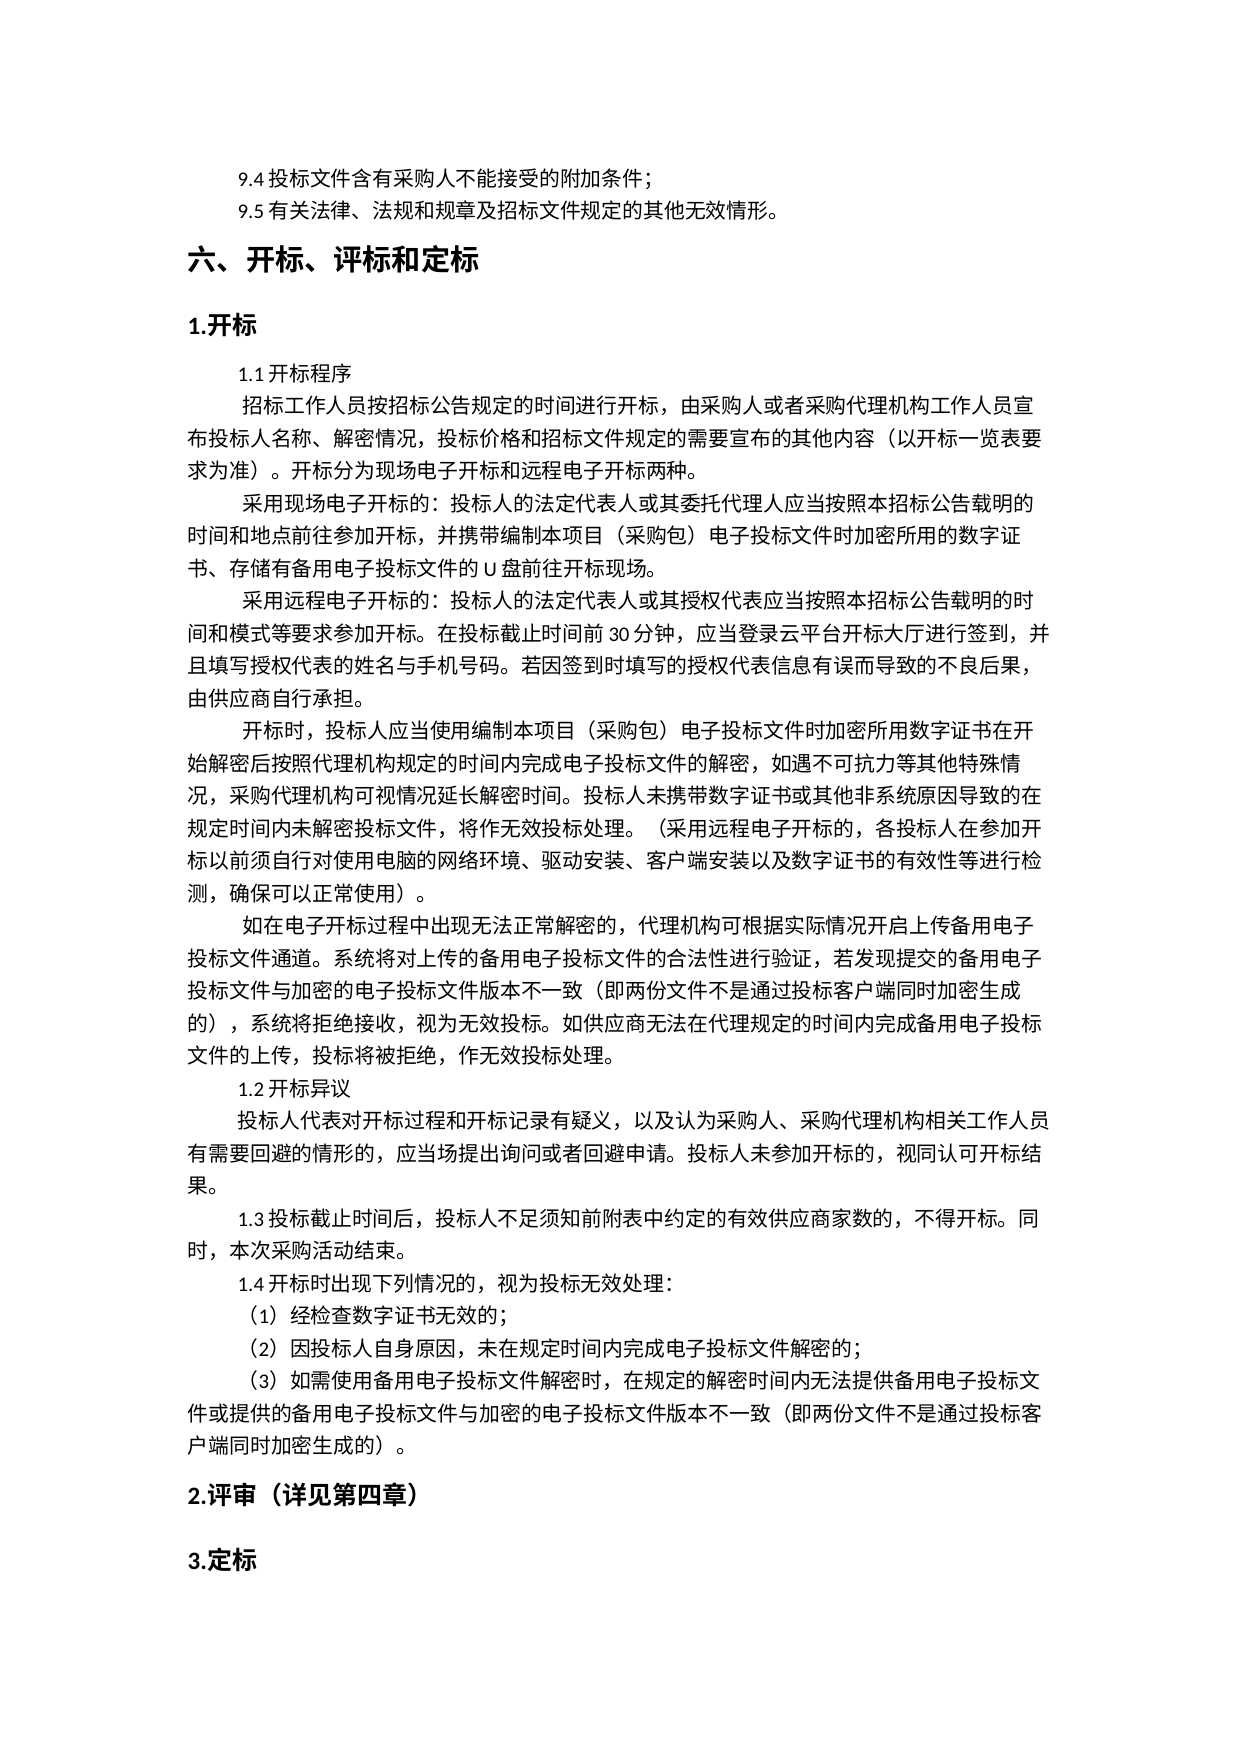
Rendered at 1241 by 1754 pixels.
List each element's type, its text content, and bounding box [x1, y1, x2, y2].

text 招标工作人员按招标公告规定的时间进行开标，由采购人或者采购代理机构工作人员宣布投标人名称、解密情况，投标价格和招标文件规定的需要宣布的其他内容（以开标一览表要求为准）。开标分为现场电子开标和远程电子开标两种。 [187, 389, 1053, 487]
text （1）经检查数字证书无效的； [187, 1299, 1053, 1332]
text 1.3 投标截止时间后，投标人不足须知前附表中约定的有效供应商家数的，不得开标。同时，本次采购活动结束。 [187, 1202, 1053, 1267]
text 如在电子开标过程中出现无法正常解密的，代理机构可根据实际情况开启上传备用电子投标文件通道。系统将对上传的备用电子投标文件的合法性进行验证，若发现提交的备用电子投标文件与加密的电子投标文件版本不一致（即两份文件不是通过投标客户端同时加密生成的），系统将拒绝接收，视为无效投标。如供应商无法在代理规定的时间内完成备用电子投标文件的上传，投标将被拒绝，作无效投标处理。 [187, 909, 1053, 1072]
text （3）如需使用备用电子投标文件解密时，在规定的解密时间内无法提供备用电子投标文件或提供的备用电子投标文件与加密的电子投标文件版本不一致（即两份文件不是通过投标客户端同时加密生成的）。 [187, 1364, 1053, 1462]
text 9.5有关法律、法规和规章及招标文件规定的其他无效情形。 [187, 194, 1053, 227]
text 2.评审（详见第四章） [187, 1462, 1053, 1527]
text 采用现场电子开标的：投标人的法定代表人或其委托代理人应当按照本招标公告载明的时间和地点前往参加开标，并携带编制本项目（采购包）电子投标文件时加密所用的数字证书、存储有备用电子投标文件的U盘前往开标现场。 [187, 487, 1053, 584]
text 3.定标 [187, 1527, 1053, 1592]
text 1.4开标时出现下列情况的，视为投标无效处理： [187, 1267, 1053, 1299]
text 采用远程电子开标的：投标人的法定代表人或其授权代表应当按照本招标公告载明的时间和模式等要求参加开标。在投标截止时间前30分钟，应当登录云平台开标大厅进行签到，并且填写授权代表的姓名与手机号码。若因签到时填写的授权代表信息有误而导致的不良后果，由供应商自行承担。 [187, 584, 1053, 714]
text （2）因投标人自身原因，未在规定时间内完成电子投标文件解密的； [187, 1332, 1053, 1364]
text 9.4投标文件含有采购人不能接受的附加条件； [187, 162, 1053, 194]
text 投标人代表对开标过程和开标记录有疑义，以及认为采购人、采购代理机构相关工作人员有需要回避的情形的，应当场提出询问或者回避申请。投标人未参加开标的，视同认可开标结果。 [187, 1104, 1053, 1202]
text 六、开标、评标和定标 [187, 227, 1053, 292]
text 1.开标 [187, 292, 1053, 357]
text 开标时，投标人应当使用编制本项目（采购包）电子投标文件时加密所用数字证书在开始解密后按照代理机构规定的时间内完成电子投标文件的解密，如遇不可抗力等其他特殊情况，采购代理机构可视情况延长解密时间。投标人未携带数字证书或其他非系统原因导致的在规定时间内未解密投标文件，将作无效投标处理。（采用远程电子开标的，各投标人在参加开标以前须自行对使用电脑的网络环境、驱动安装、客户端安装以及数字证书的有效性等进行检测，确保可以正常使用）。 [187, 714, 1053, 909]
text 1.2开标异议 [187, 1072, 1053, 1104]
text 1.1 开标程序 [187, 357, 1053, 389]
